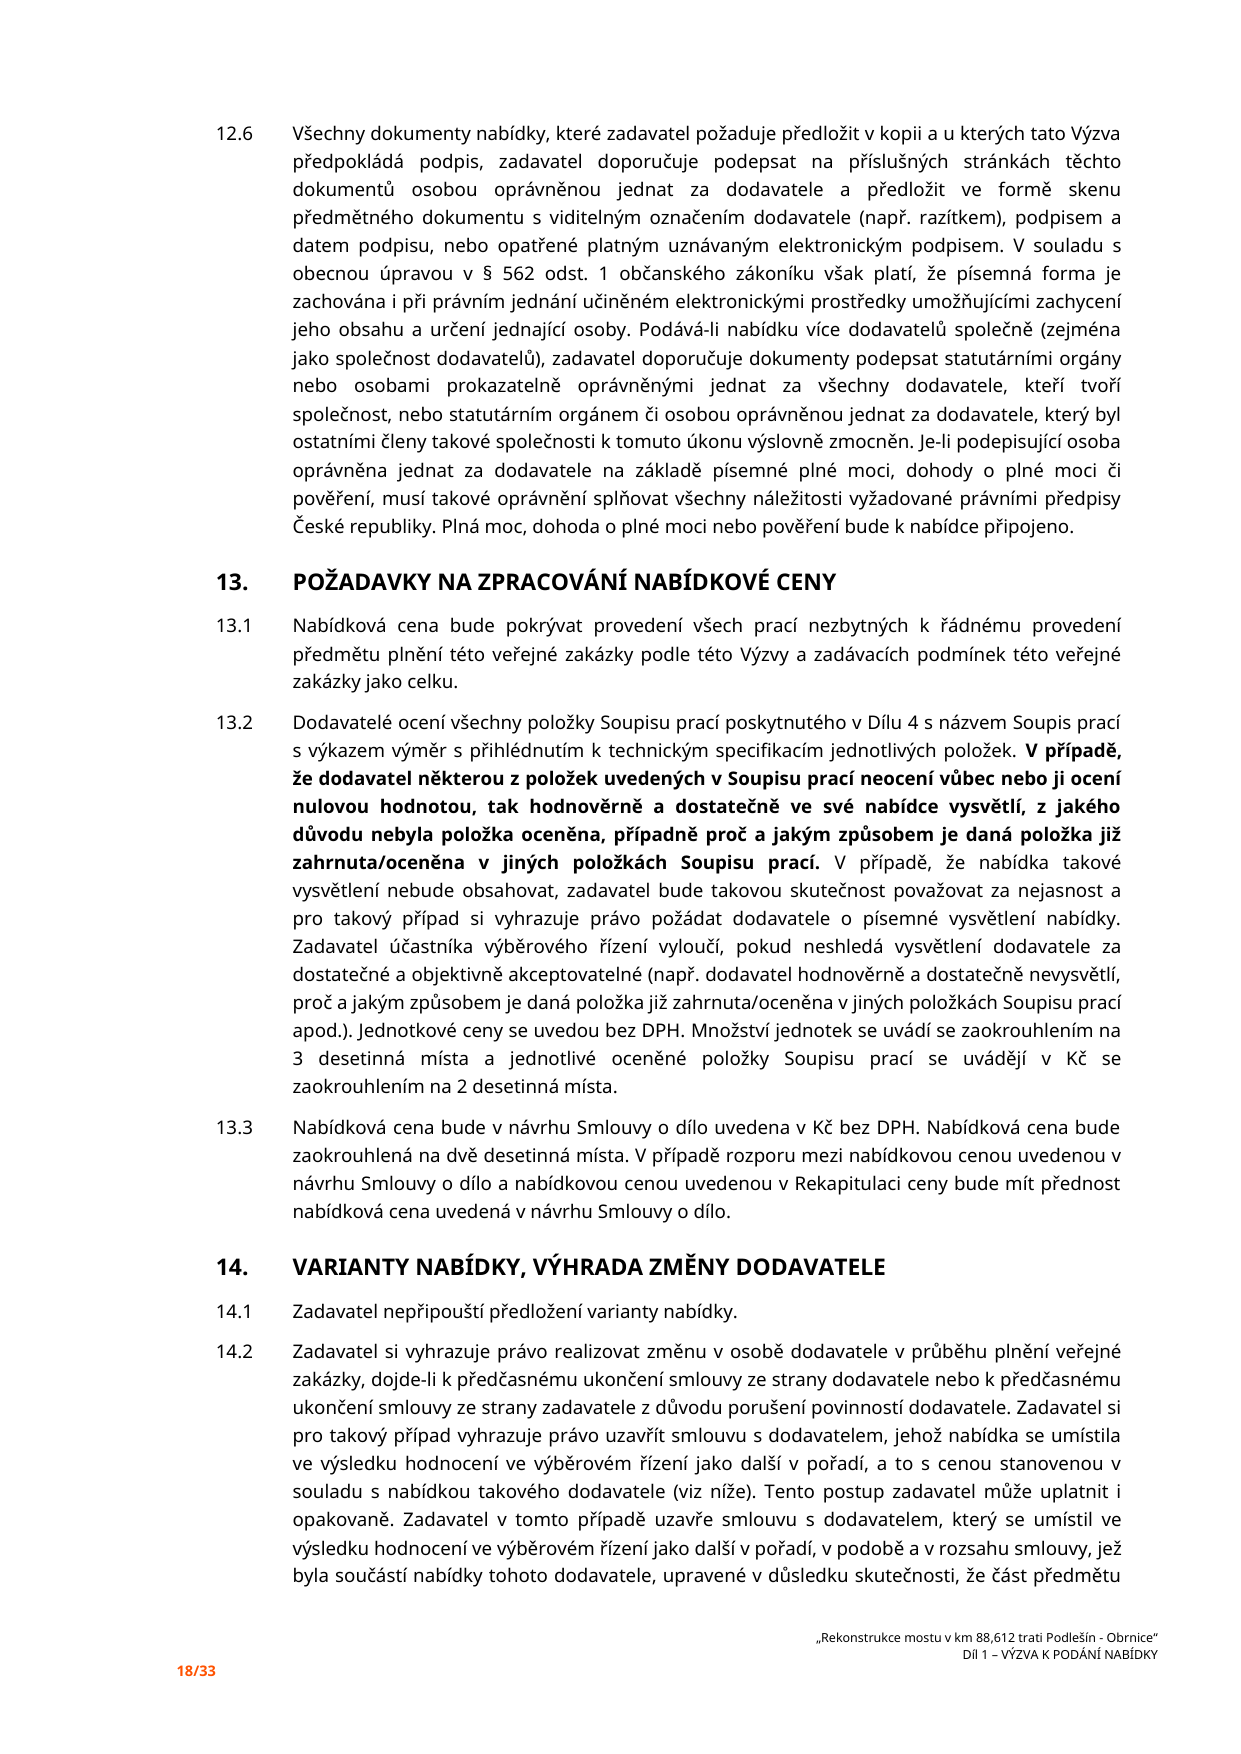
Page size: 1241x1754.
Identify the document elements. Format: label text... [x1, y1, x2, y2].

text Nabídková cena bude pokrývat provedení všech prací nezbytných k řádnému provedení předmětu plnění této veřejné zakázky podle této Výzvy a zadávacích podmínek této veřejné zakázky jako celku. [216, 613, 1122, 694]
text Dodavatelé ocení všechny položky Soupisu prací poskytnutého v Dílu 4 s názvem Soupis prací s výkazem výměr s přihlédnutím k technickým specifikacím jednotlivých položek. V případě, že dodavatel některou z položek uvedených v Soupisu prací neocení vůbec nebo ji ocení nulovou hodnotou, tak hodnověrně a dostatečně ve své nabídce vysvětlí, z jakého důvodu nebyla položka oceněna, případně proč a jakým způsobem je daná položka již zahrnuta/oceněna v jiných položkách Soupisu prací. V případě, že nabídka takové vysvětlení nebude obsahovat, zadavatel bude takovou skutečnost považovat za nejasnost a pro takový případ si vyhrazuje právo požádat dodavatele o písemné vysvětlení nabídky. Zadavatel účastníka výběrového řízení vyloučí, pokud neshledá vysvětlení dodavatele za dostatečné a objektivně akceptovatelné (např. dodavatel hodnověrně a dostatečně nevysvětlí, proč a jakým způsobem je daná položka již zahrnuta/oceněna v jiných položkách Soupisu prací apod.). Jednotkové ceny se uvedou bez DPH. Množství jednotek se uvádí se zaokrouhlením na 3 desetinná místa a jednotlivé oceněné položky Soupisu prací se uvádějí v Kč se zaokrouhlením na 2 desetinná místa. [216, 709, 1122, 1099]
text Všechny dokumenty nabídky, které zadavatel požaduje předložit v kopii a u kterých tato Výzva předpokládá podpis, zadavatel doporučuje podepsat na příslušných stránkách těchto dokumentů osobou oprávněnou jednat za dodavatele a předložit ve formě skenu předmětného dokumentu s viditelným označením dodavatele (např. razítkem), podpisem a datem podpisu, nebo opatřené platným uznávaným elektronickým podpisem. V souladu s obecnou úpravou v § 562 odst. 1 občanského zákoníku však platí, že písemná forma je zachována i při právním jednání učiněném elektronickými prostředky umožňujícími zachycení jeho obsahu a určení jednající osoby. Podává-li nabídku více dodavatelů společně (zejména jako společnost dodavatelů), zadavatel doporučuje dokumenty podepsat statutárními orgány nebo osobami prokazatelně oprávněnými jednat za všechny dodavatele, kteří tvoří společnost, nebo statutárním orgánem či osobou oprávněnou jednat za dodavatele, který byl ostatními členy takové společnosti k tomuto úkonu výslovně zmocněn. Je-li podepisující osoba oprávněna jednat za dodavatele na základě písemné plné moci, dohody o plné moci či pověření, musí takové oprávnění splňovat všechny náležitosti vyžadované právními předpisy České republiky. Plná moc, dohoda o plné moci nebo pověření bude k nabídce připojeno. [216, 121, 1122, 538]
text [216, 1339, 1122, 1588]
text VARIANTY NABÍDKY, VÝHRADA ZMĚNY DODAVATELE [216, 1251, 1122, 1282]
text Nabídková cena bude v návrhu Smlouvy o dílo uvedena v Kč bez DPH. Nabídková cena bude zaokrouhlená na dvě desetinná místa. V případě rozporu mezi nabídkovou cenou uvedenou v návrhu Smlouvy o dílo a nabídkovou cenou uvedenou v Rekapitulaci ceny bude mít přednost nabídková cena uvedená v návrhu Smlouvy o dílo. [216, 1114, 1122, 1224]
text POŽADAVKY NA ZPRACOVÁNÍ NABÍDKOVÉ CENY [216, 566, 1122, 597]
text Zadavatel nepřipouští předložení varianty nabídky. [216, 1298, 1122, 1324]
